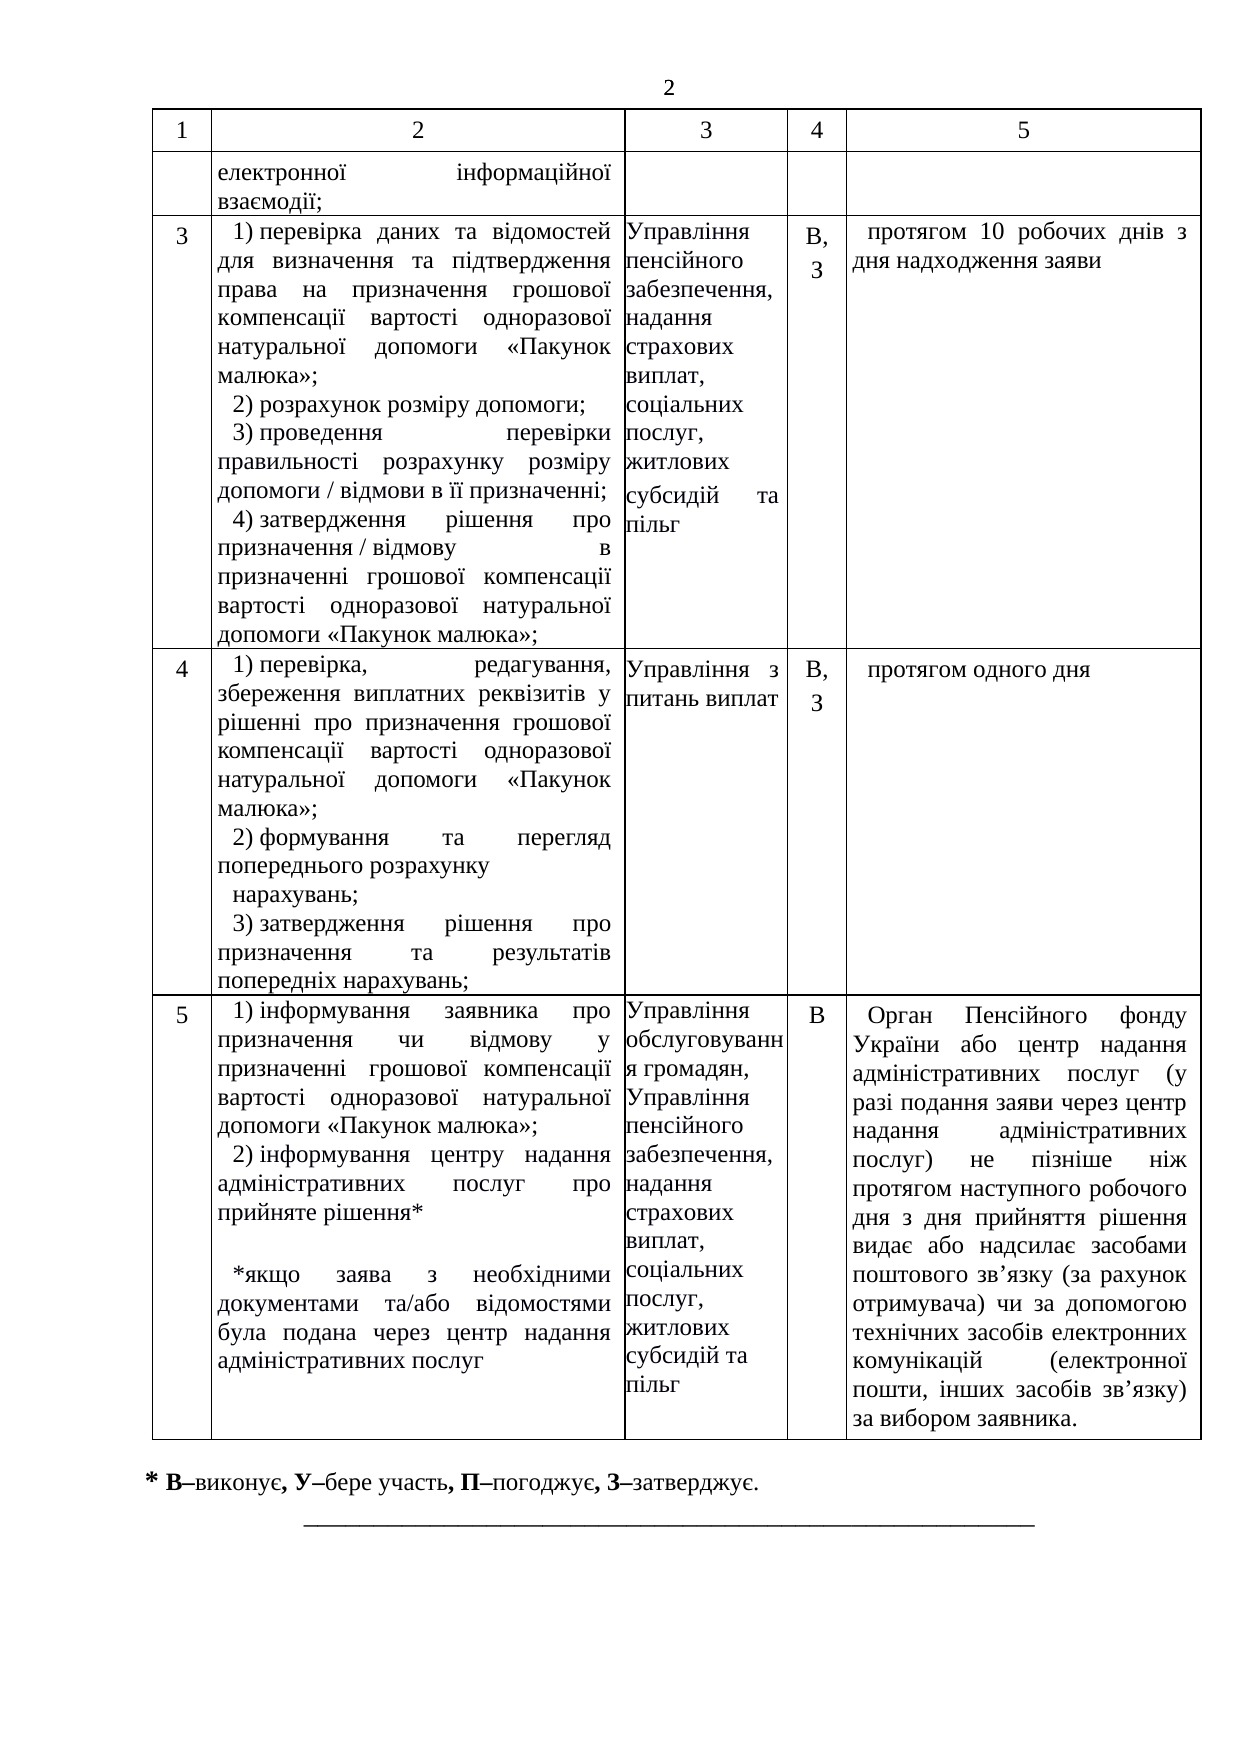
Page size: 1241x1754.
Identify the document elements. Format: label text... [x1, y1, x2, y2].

table_cell 1) перевірка, редагування, збереження виплатних реквізитів у рішенні про призначення грошової компенсації вартості одноразової натуральної допомоги «Пакунок малюка»; 2) формування та перегляд попереднього розрахунку нарахувань; 3) затвердження рішення про призначення та результатів попередніх нарахувань; [212, 649, 624, 994]
table_cell протягом 10 робочих днів з дня надходження заяви [847, 216, 1200, 647]
table_cell В [788, 996, 846, 1439]
table_cell 1 [153, 110, 211, 151]
table_cell 3 [626, 110, 787, 151]
table_cell [626, 152, 787, 215]
table_cell В, З [788, 649, 846, 994]
table_cell 3 [153, 216, 211, 647]
table_cell В, З [788, 216, 846, 647]
text * В–виконує, У–бере участь, П–погоджує, З–затверджує. [137, 1464, 1201, 1497]
table_cell 4 [153, 649, 211, 994]
table_cell [847, 152, 1200, 215]
text ____________________________________________________ [137, 1497, 1201, 1529]
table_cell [626, 216, 787, 647]
table_cell електронної інформаційної взаємодії; [212, 152, 624, 215]
table_cell Управління обслуговування громадян, Управління пенсійного забезпечення, надання страхових виплат, соціальних послуг, житлових субсидій та пільг [626, 996, 787, 1439]
table_cell протягом одного дня [847, 649, 1200, 994]
table_cell 4 [788, 110, 846, 151]
table_cell 1) перевірка даних та відомостей для визначення та підтвердження права на призначення грошової компенсації вартості одноразової натуральної допомоги «Пакунок малюка»; 2) розрахунок розміру допомоги; 3) проведення перевірки правильності розрахунку розміру допомоги / відмови в її призначенні; 4) затвердження рішення про призначення / відмову в призначенні грошової компенсації вартості одноразової натуральної допомоги «Пакунок малюка»; [212, 216, 624, 647]
table_cell 5 [847, 110, 1200, 151]
table_cell [788, 152, 846, 215]
table_cell 5 [153, 996, 211, 1439]
table_cell Управління з питань виплат [626, 649, 787, 994]
table_cell [153, 152, 211, 215]
table_cell Орган Пенсійного фонду України або центр надання адміністративних послуг (у разі подання заяви через центр надання адміністративних послуг) не пізніше ніж протягом наступного робочого дня з дня прийняття рішення видає або надсилає засобами поштового зв’язку (за рахунок отримувача) чи за допомогою технічних засобів електронних комунікацій (електронної пошти, інших засобів зв’язку) за вибором заявника. [847, 996, 1200, 1439]
table_cell 2 [212, 110, 624, 151]
table_cell 1) інформування заявника про призначення чи відмову у призначенні грошової компенсації вартості одноразової натуральної допомоги «Пакунок малюка»; 2) інформування центру надання адміністративних послуг про прийняте рішення* *якщо заява з необхідними документами та/або відомостями була подана через центр надання адміністративних послуг [212, 996, 624, 1439]
